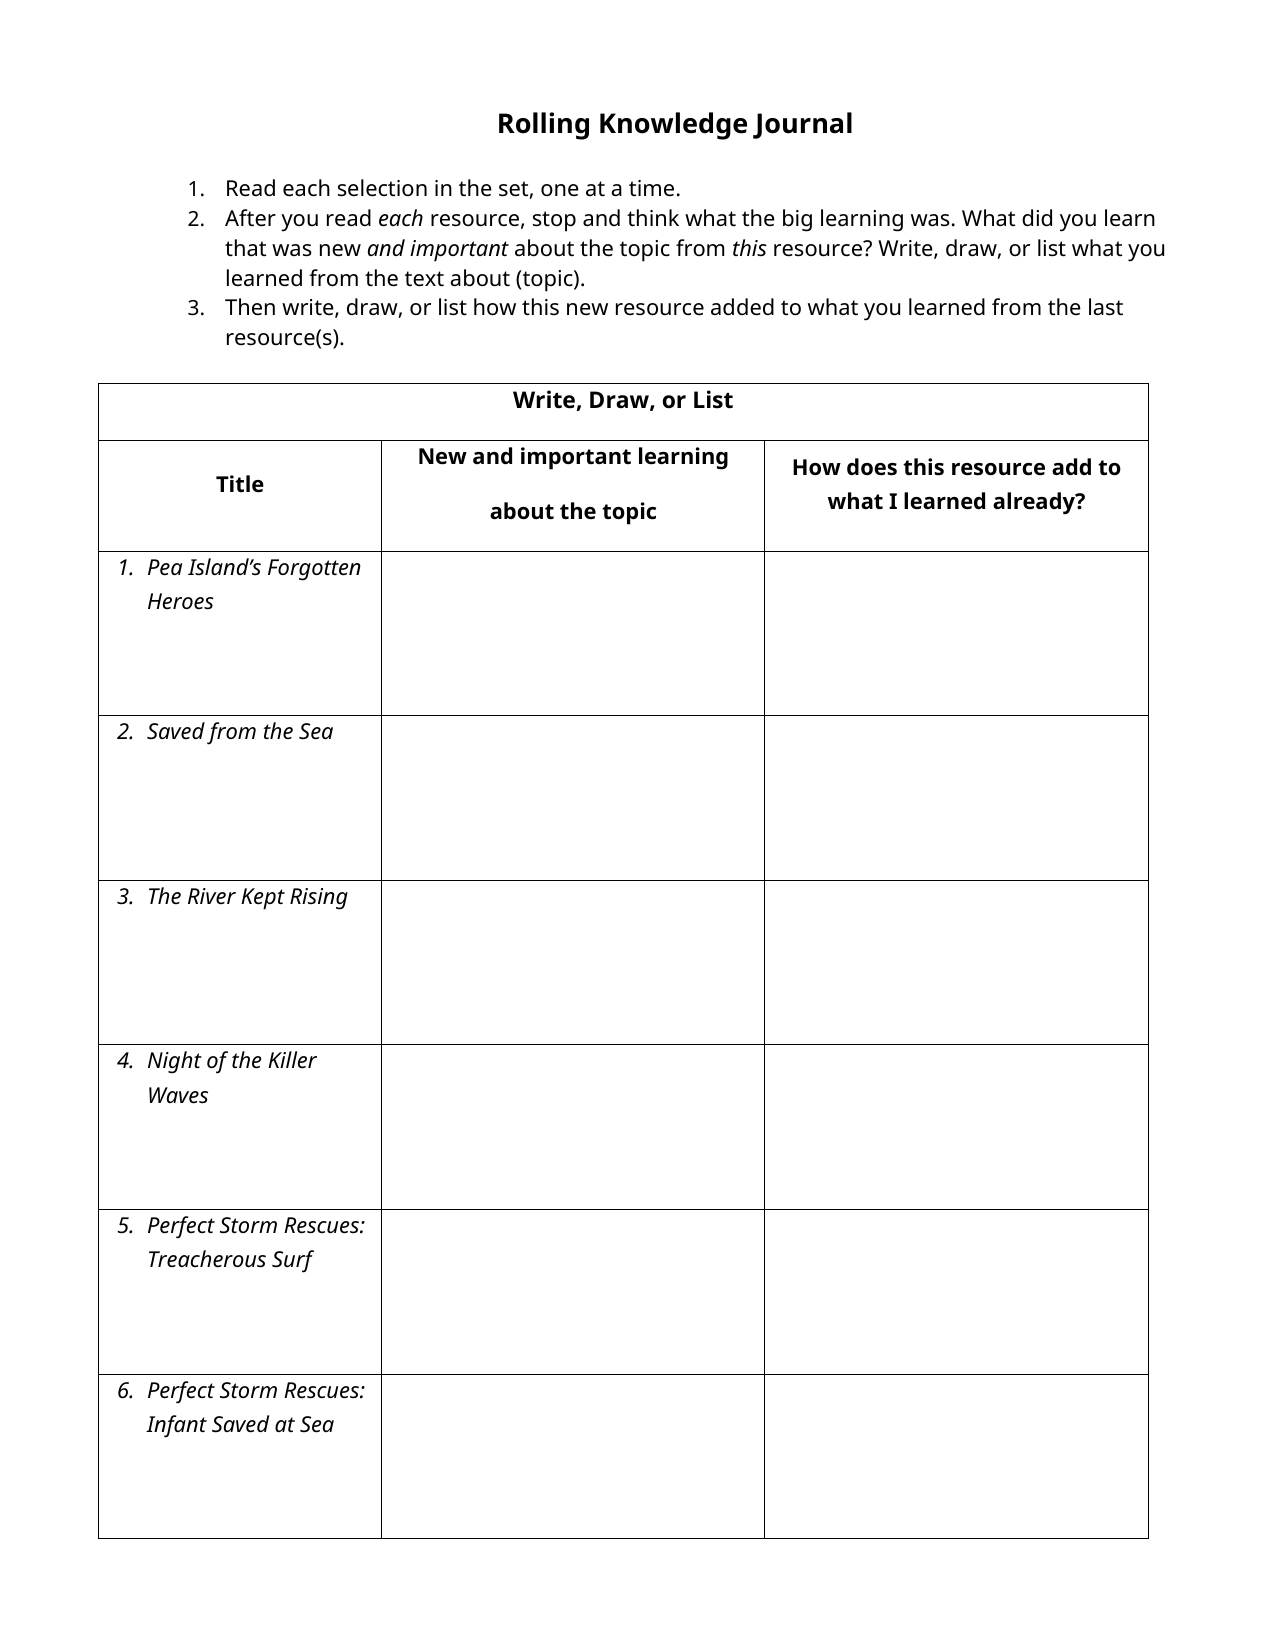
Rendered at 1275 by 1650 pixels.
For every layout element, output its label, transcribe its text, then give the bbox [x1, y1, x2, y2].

table_cell [765, 716, 1148, 880]
table_cell [765, 1375, 1148, 1538]
table_cell [382, 716, 764, 880]
text Rolling Knowledge Journal [150, 105, 1200, 142]
table_cell [765, 881, 1148, 1044]
list Then write, draw, or list how this new resource added to what you learned from the last resource(s). [187, 292, 1200, 352]
table_cell How does this resource add to what I learned already? [765, 441, 1148, 551]
table_cell [382, 1045, 764, 1209]
list After you read each resource, stop and think what the big learning was. What did you learn that was new and important about the topic from this resource? Write, draw, or list what you learned from the text about (topic). [187, 203, 1200, 292]
table_cell The River Kept Rising [99, 881, 381, 1044]
table_cell Pea Island’s Forgotten Heroes [99, 552, 381, 715]
table_cell Perfect Storm Rescues: Treacherous Surf [99, 1210, 381, 1373]
table_cell [765, 1045, 1148, 1209]
table_cell Saved from the Sea [99, 716, 381, 880]
table_cell Title [99, 441, 381, 551]
table_cell [765, 1210, 1148, 1373]
table_cell [382, 881, 764, 1044]
table_cell Perfect Storm Rescues: Infant Saved at Sea [99, 1375, 381, 1538]
table_header Write, Draw, or List [99, 384, 1148, 440]
table_cell [382, 552, 764, 715]
list Read each selection in the set, one at a time. [187, 173, 1200, 203]
table_cell New and important learning about the topic [382, 441, 764, 551]
table_cell [382, 1210, 764, 1373]
table_cell Night of the Killer Waves [99, 1045, 381, 1209]
table_cell [382, 1375, 764, 1538]
table_cell [765, 552, 1148, 715]
